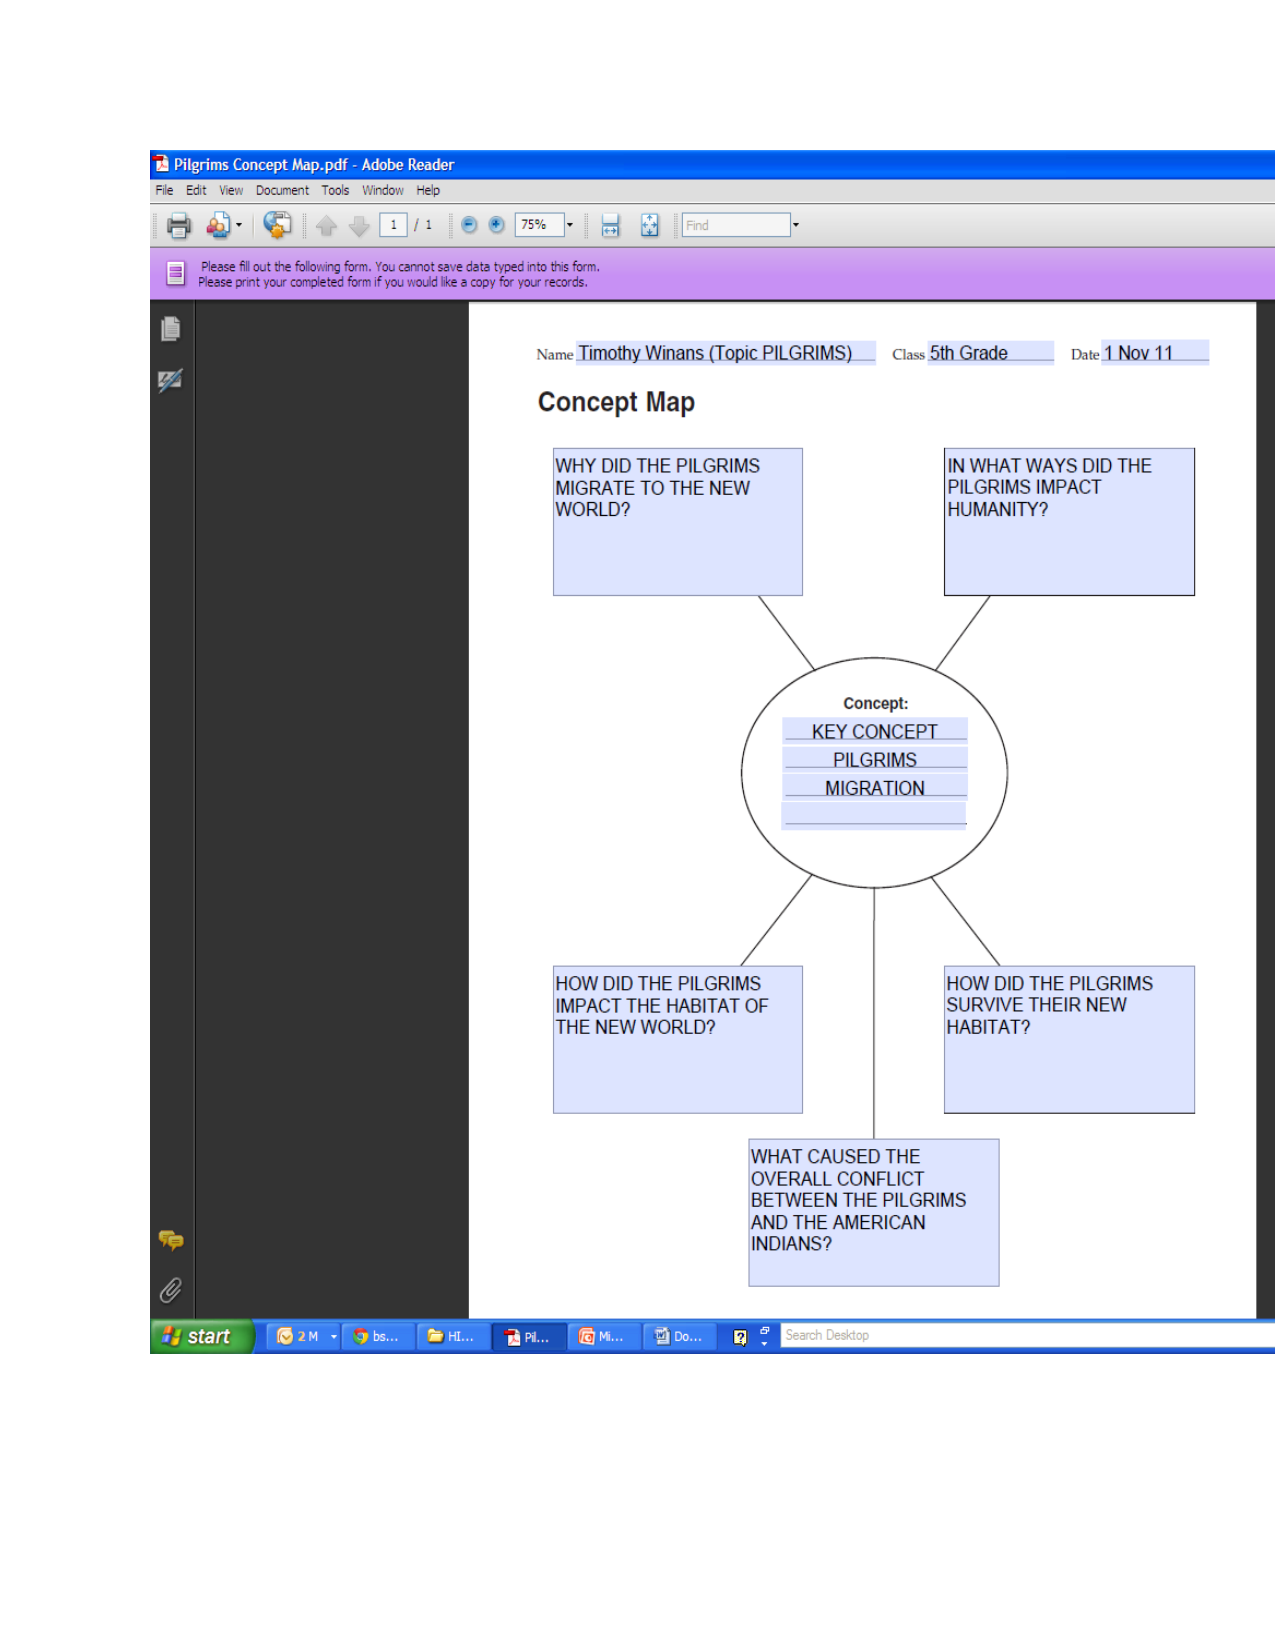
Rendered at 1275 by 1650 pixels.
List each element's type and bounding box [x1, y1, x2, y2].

picture [150, 150, 1275, 1354]
